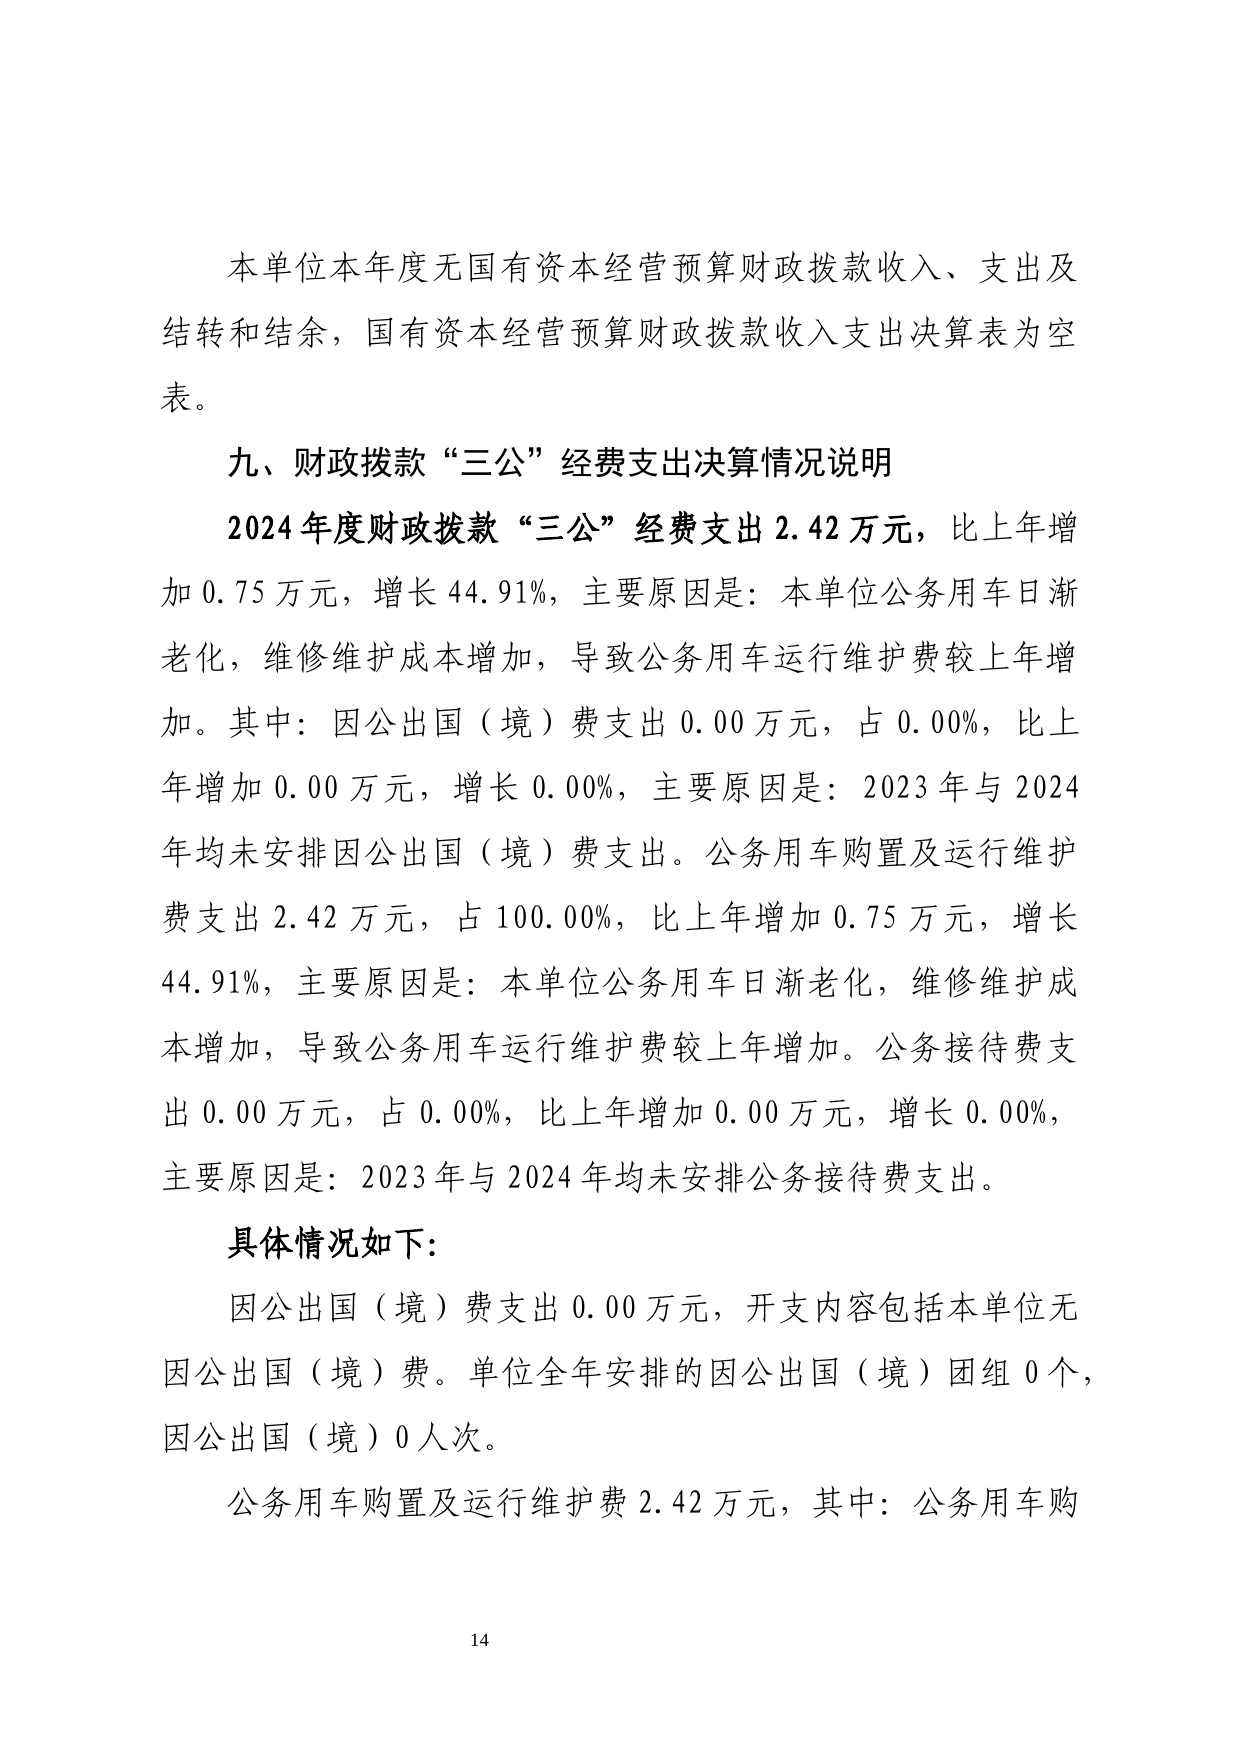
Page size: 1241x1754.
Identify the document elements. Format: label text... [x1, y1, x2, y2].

text 2024年度财政拨款“三公”经费支出2.42万元，比上年增加0.75万元，增长44.91%，主要原因是：本单位公务用车日渐老化，维修维护成本增加，导致公务用车运行维护费较上年增加。其中：因公出国（境）费支出0.00万元，占0.00%，比上年增加0.00万元，增长0.00%，主要原因是：2023年与2024年均未安排因公出国（境）费支出。公务用车购置及运行维护费支出2.42万元，占100.00%，比上年增加0.75万元，增长44.91%，主要原因是：本单位公务用车日渐老化，维修维护成本增加，导致公务用车运行维护费较上年增加。公务接待费支出0.00万元，占0.00%，比上年增加0.00万元，增长0.00%，主要原因是：2023年与2024年均未安排公务接待费支出。 [159, 493, 1081, 1208]
text 因公出国（境）费支出0.00万元，开支内容包括本单位无因公出国（境）费。单位全年安排的因公出国（境）团组0个，因公出国（境）0人次。 [159, 1273, 1081, 1468]
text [159, 1468, 1081, 1533]
text 具体情况如下： [159, 1208, 1081, 1273]
text 本单位本年度无国有资本经营预算财政拨款收入、支出及结转和结余，国有资本经营预算财政拨款收入支出决算表为空表。 [159, 233, 1081, 428]
text 九、财政拨款“三公”经费支出决算情况说明 [159, 428, 1081, 493]
